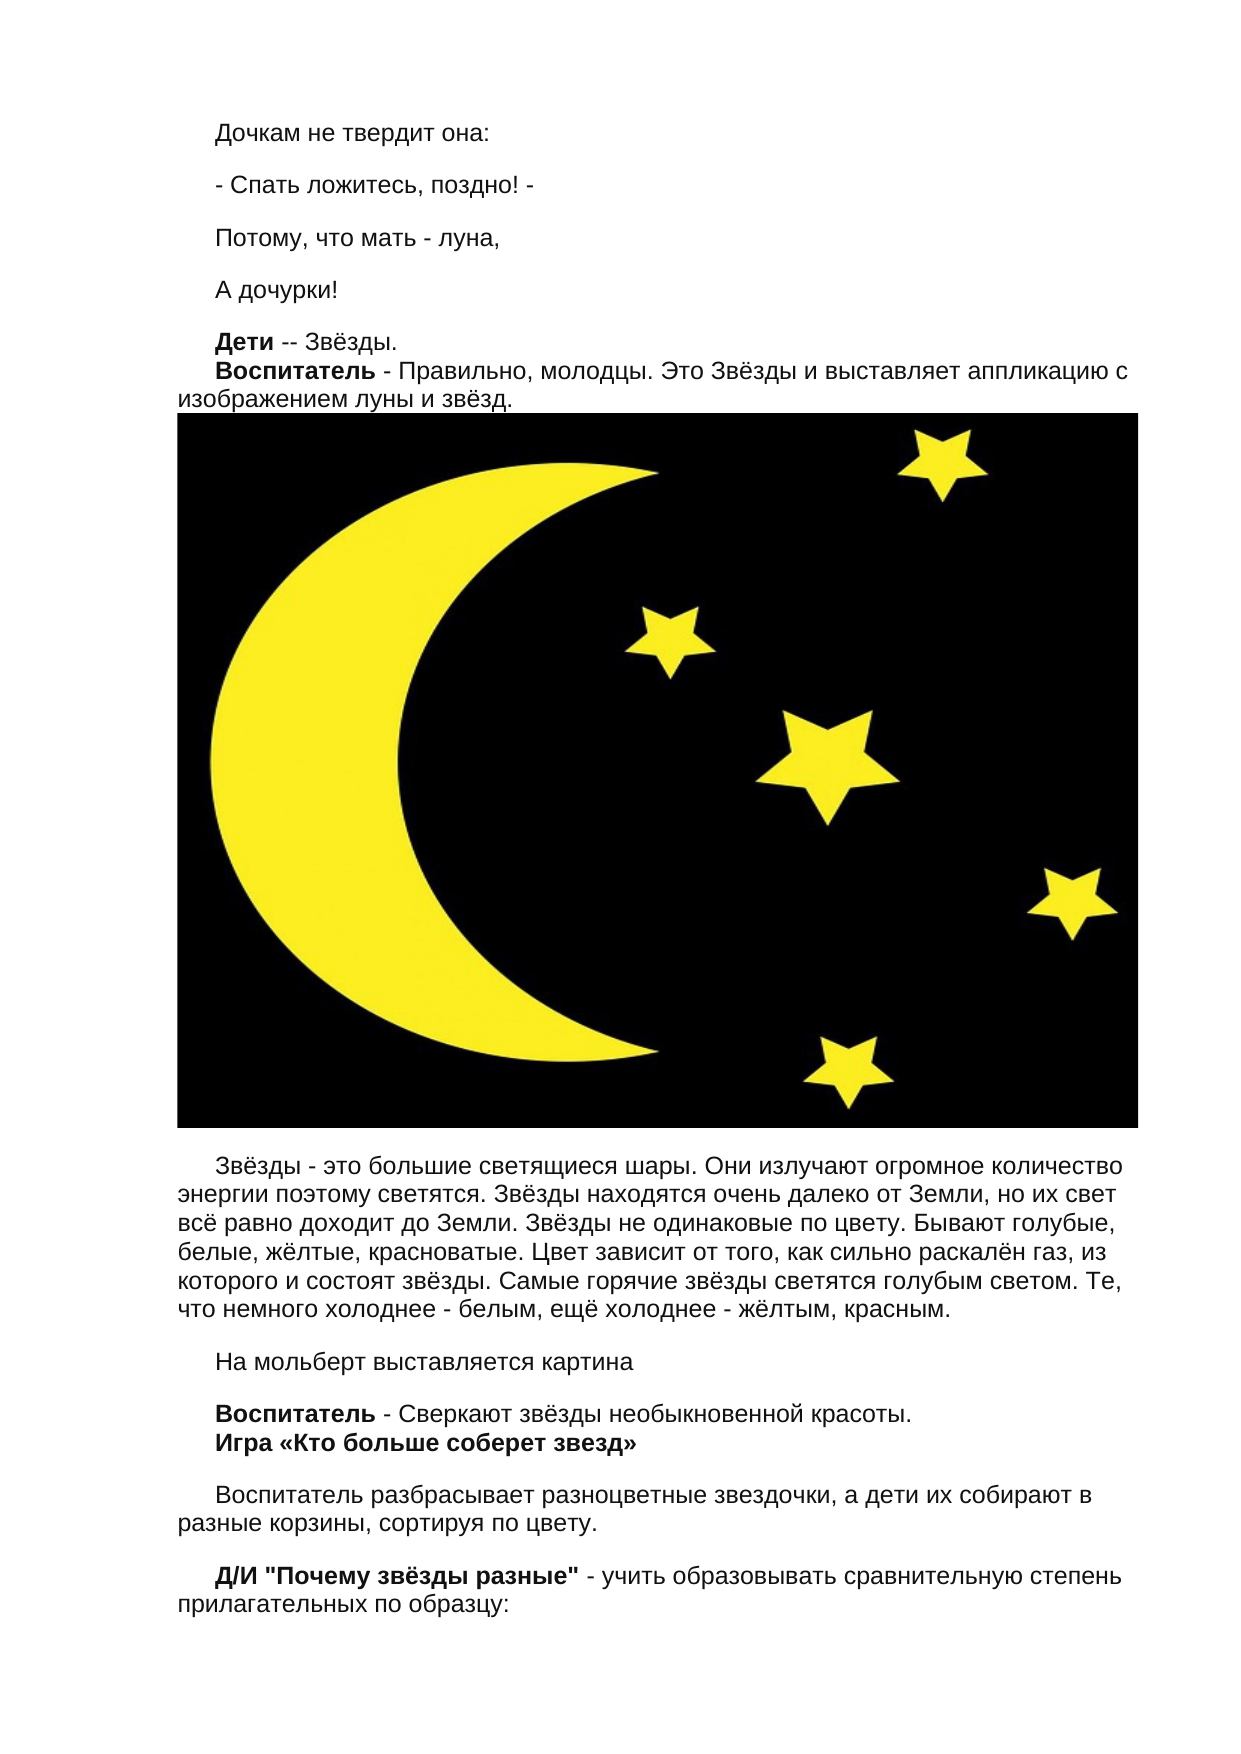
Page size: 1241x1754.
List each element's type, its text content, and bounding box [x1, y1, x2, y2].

text Воспитатель разбрасывает разноцветные звездочки, а дети их собирают в разные корзины, сортируя по цвету. [177, 1480, 1152, 1537]
text На мольберт выставляется картина [177, 1347, 1152, 1375]
text - Спать ложитесь, поздно! - [177, 170, 1152, 199]
text А дочурки! [177, 275, 1152, 303]
text Звёзды - это большие светящиеся шары. Они излучают огромное количество энергии поэтому светятся. Звёзды находятся очень далеко от Земли, но их свет всё равно доходит до Земли. Звёзды не одинаковые по цвету. Бывают голубые, белые, жёлтые, красноватые. Цвет зависит от того, как сильно раскалён газ, из которого и состоят звёзды. Самые горячие звёзды светятся голубым светом. Те, что немного холоднее - белым, ещё холоднее - жёлтым, красным. [177, 1151, 1152, 1323]
text Воспитатель - Правильно, молодцы. Это Звёзды и выставляет аппликацию с изображением луны и звёзд. [177, 356, 1152, 413]
text Игра «Кто больше соберет звезд» [177, 1427, 1152, 1456]
text Потому, что мать - луна, [177, 222, 1152, 251]
text Д/И "Почему звёзды разные" - учить образовывать сравнительную степень прилагательных по образцу: [177, 1561, 1152, 1618]
text Дочкам не твердит она: [177, 118, 1152, 147]
picture [177, 413, 1139, 1128]
text Дети -- Звёзды. [177, 327, 1152, 356]
text Воспитатель - Сверкают звёзды необыкновенной красоты. [177, 1399, 1152, 1427]
